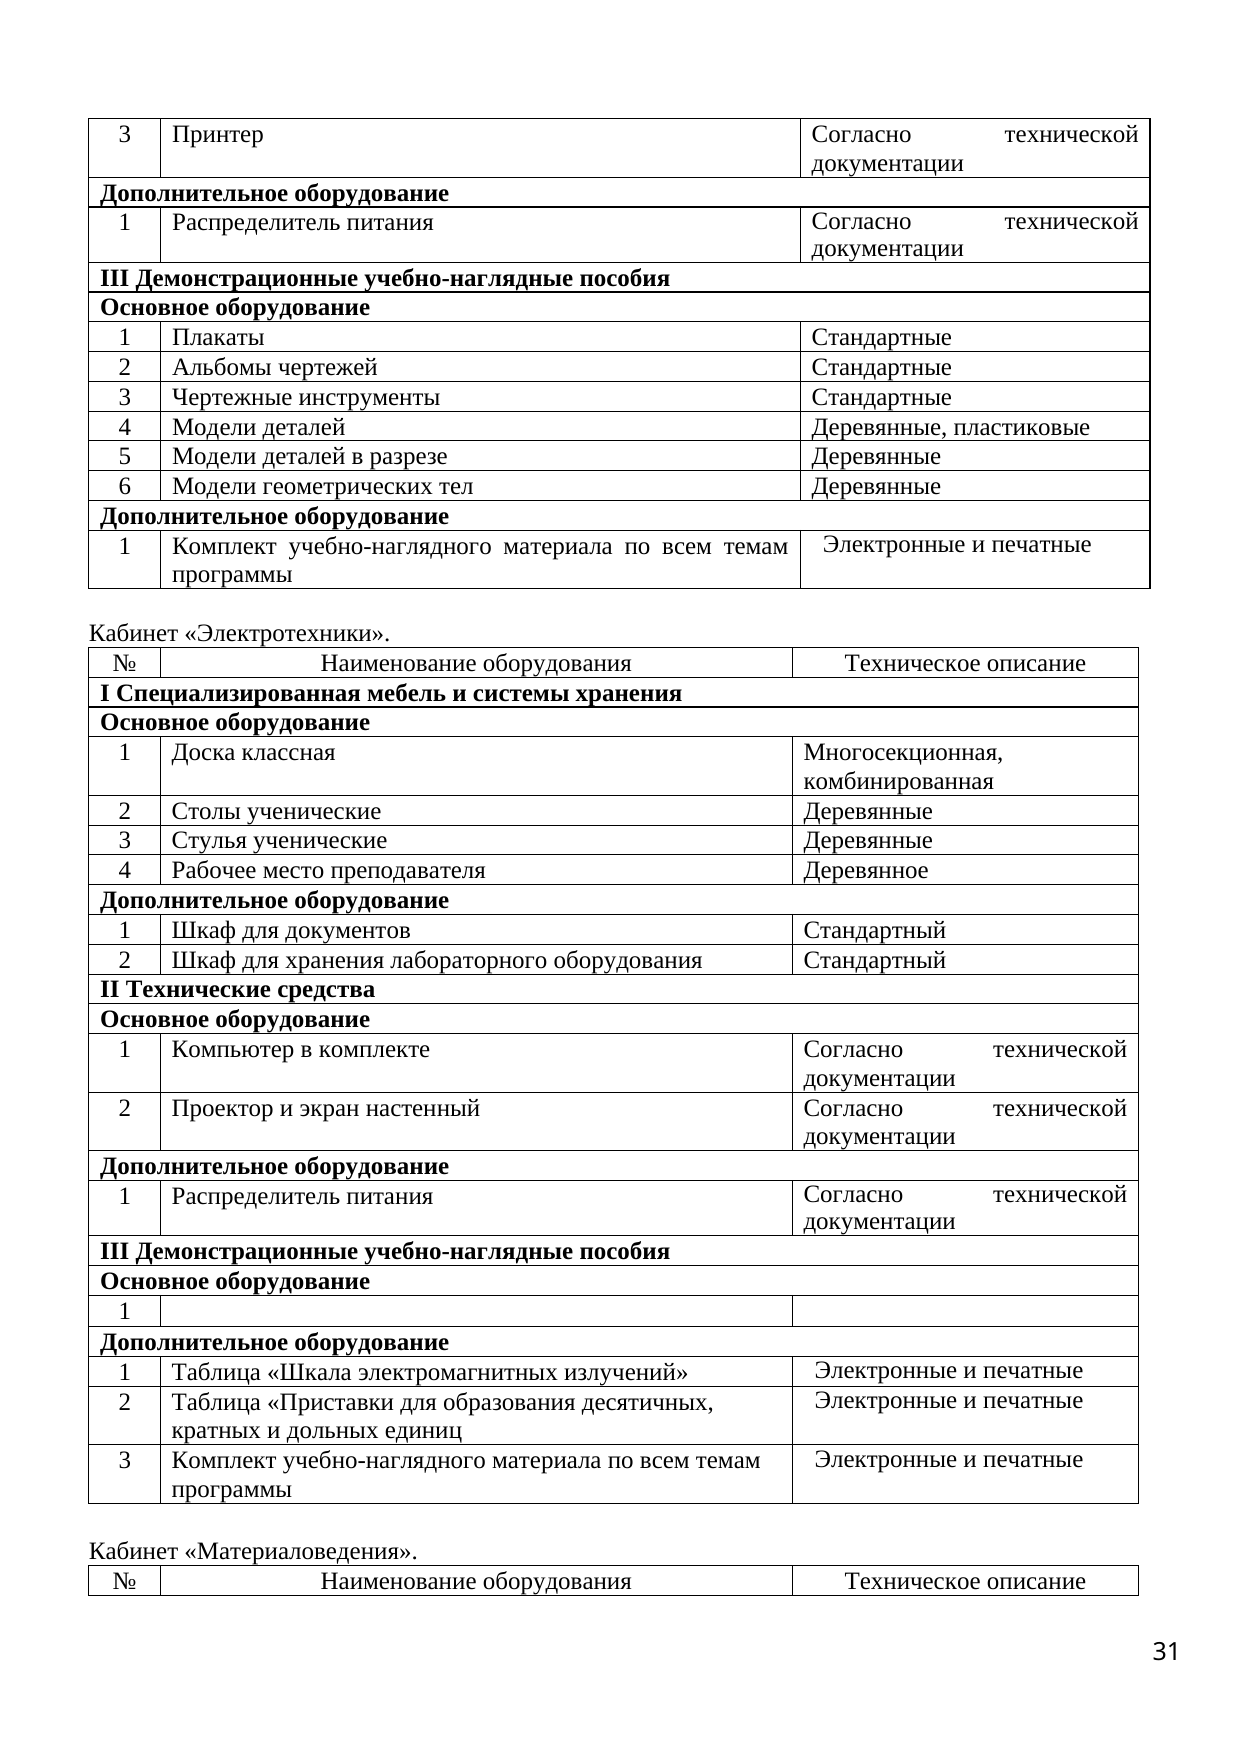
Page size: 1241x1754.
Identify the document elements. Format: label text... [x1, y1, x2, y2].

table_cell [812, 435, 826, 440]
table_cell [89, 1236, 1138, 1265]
text Кабинет «Электротехники». [15, 618, 1181, 647]
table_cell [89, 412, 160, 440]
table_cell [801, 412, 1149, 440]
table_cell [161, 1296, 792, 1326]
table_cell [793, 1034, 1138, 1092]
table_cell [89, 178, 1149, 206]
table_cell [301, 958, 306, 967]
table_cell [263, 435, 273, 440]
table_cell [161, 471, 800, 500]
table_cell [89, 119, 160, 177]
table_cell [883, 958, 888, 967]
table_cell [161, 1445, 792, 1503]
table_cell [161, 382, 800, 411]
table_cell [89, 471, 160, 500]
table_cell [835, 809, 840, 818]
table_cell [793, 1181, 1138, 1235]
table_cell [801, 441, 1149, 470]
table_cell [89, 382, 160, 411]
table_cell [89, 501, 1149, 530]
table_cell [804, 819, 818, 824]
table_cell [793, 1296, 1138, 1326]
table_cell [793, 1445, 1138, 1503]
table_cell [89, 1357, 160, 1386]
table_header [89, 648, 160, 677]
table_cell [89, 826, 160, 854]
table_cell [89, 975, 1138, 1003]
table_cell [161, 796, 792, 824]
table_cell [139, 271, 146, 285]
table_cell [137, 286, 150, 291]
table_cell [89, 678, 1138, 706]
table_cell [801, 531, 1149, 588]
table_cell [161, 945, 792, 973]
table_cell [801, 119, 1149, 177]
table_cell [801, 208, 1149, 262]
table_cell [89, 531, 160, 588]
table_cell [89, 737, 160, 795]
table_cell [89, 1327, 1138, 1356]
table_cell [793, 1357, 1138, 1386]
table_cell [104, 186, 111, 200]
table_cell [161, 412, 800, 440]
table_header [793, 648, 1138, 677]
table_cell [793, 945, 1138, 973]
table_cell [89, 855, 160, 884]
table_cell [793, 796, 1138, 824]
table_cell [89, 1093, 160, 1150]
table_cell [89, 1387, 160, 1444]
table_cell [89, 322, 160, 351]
text Кабинет «Материаловедения». [15, 1536, 1181, 1565]
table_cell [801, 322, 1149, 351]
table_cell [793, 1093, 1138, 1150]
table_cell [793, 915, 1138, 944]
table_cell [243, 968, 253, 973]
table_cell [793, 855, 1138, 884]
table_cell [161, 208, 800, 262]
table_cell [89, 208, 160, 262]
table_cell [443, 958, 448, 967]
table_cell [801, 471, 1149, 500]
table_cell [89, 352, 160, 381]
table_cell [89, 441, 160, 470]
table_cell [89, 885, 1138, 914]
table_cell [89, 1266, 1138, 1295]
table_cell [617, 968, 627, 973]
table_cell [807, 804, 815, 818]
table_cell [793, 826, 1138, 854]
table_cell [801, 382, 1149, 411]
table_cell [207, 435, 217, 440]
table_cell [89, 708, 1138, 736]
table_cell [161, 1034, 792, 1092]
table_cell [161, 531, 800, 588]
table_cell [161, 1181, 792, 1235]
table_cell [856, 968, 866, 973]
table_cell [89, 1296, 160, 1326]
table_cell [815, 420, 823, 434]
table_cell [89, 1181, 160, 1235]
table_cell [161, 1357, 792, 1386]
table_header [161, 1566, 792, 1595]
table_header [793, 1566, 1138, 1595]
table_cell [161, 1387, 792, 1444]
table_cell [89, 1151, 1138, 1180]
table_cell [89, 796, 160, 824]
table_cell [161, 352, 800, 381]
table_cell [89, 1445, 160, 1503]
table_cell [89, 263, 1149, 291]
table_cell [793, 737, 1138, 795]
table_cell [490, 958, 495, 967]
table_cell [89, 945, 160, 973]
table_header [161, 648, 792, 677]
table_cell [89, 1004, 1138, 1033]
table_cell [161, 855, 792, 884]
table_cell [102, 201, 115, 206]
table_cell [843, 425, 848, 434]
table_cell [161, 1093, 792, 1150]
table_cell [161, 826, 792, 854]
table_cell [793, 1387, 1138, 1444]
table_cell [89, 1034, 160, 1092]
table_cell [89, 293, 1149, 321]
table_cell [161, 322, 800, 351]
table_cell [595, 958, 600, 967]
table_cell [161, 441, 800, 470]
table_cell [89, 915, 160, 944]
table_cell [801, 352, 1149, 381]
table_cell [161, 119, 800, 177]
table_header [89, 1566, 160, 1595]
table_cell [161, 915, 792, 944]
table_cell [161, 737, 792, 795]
